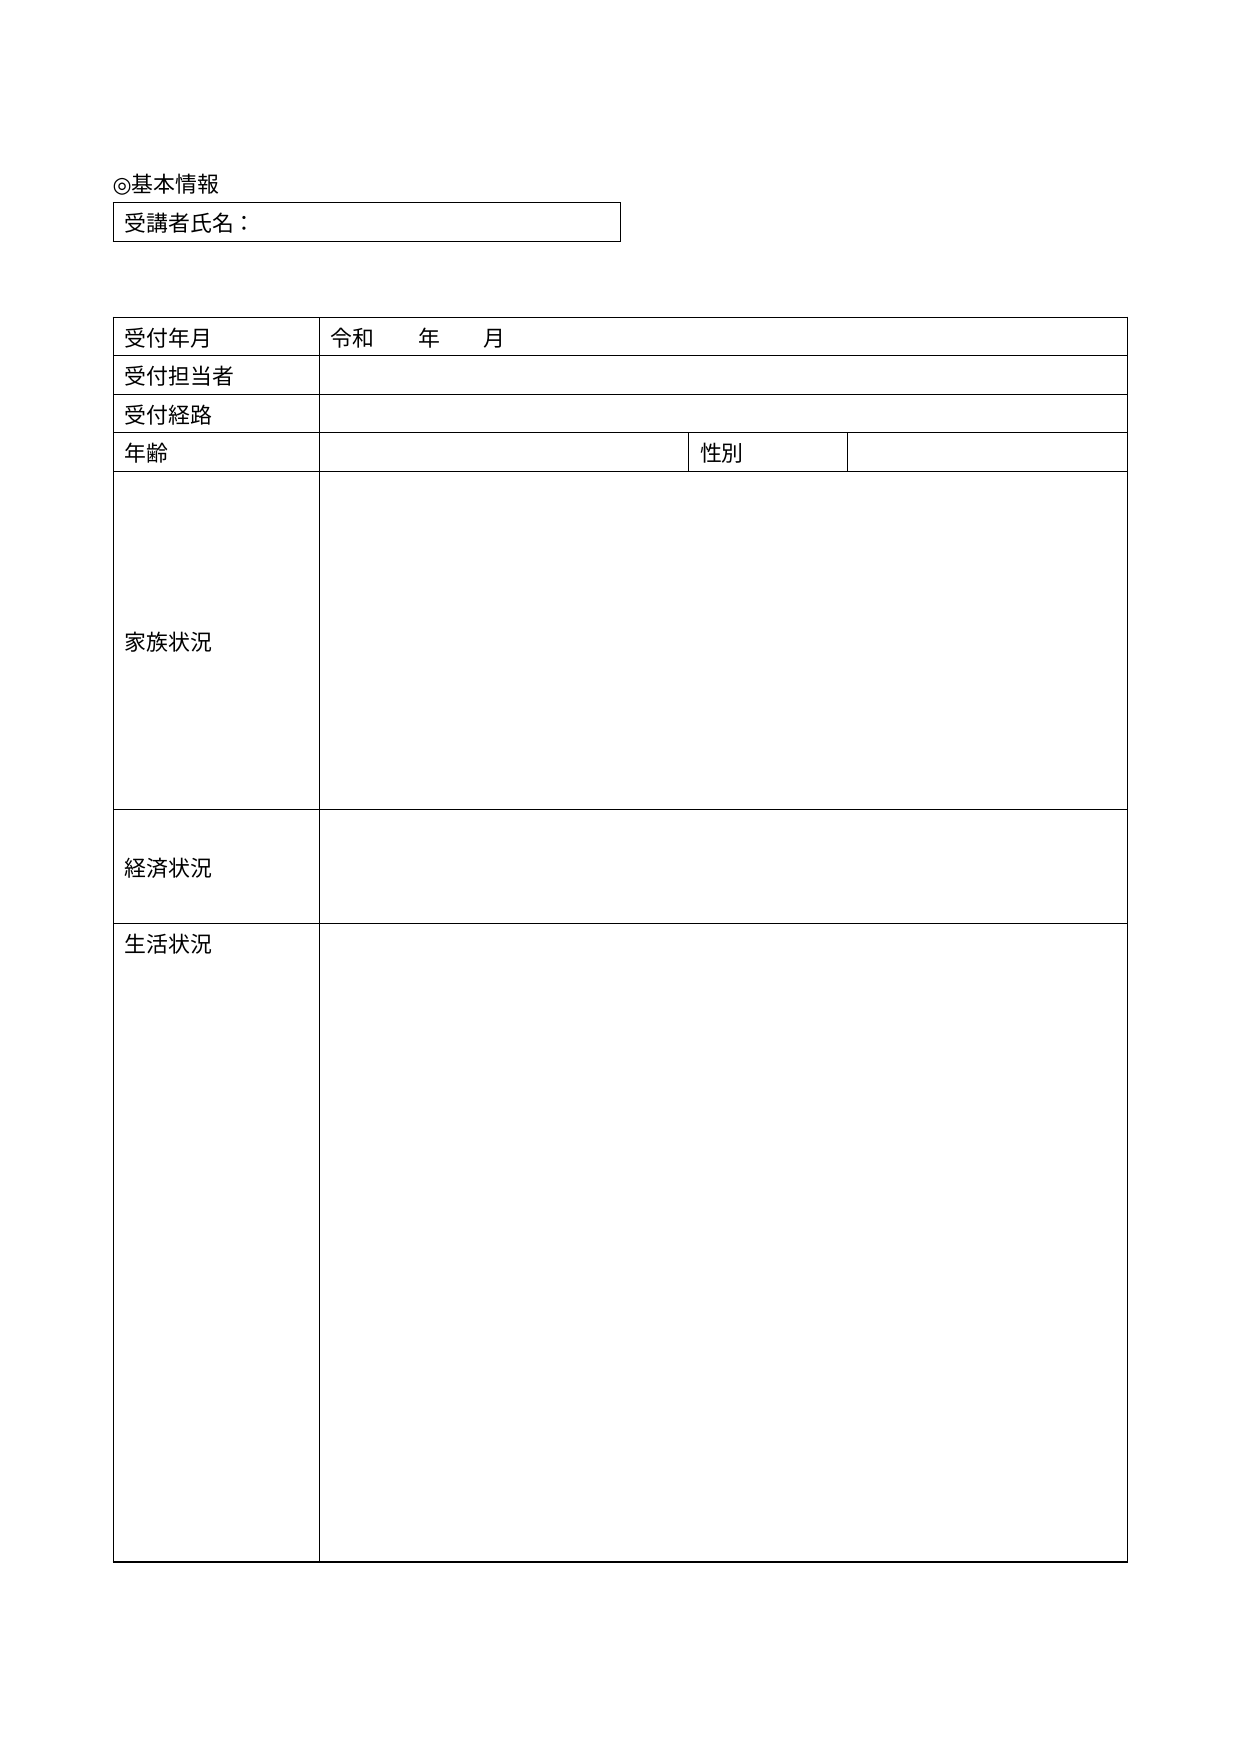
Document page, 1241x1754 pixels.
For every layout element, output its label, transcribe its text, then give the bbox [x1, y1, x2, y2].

table_cell 受付経路 [114, 395, 319, 432]
table_cell 家族状況 [114, 472, 319, 809]
table_header 受付年月 [114, 318, 319, 355]
table_cell [320, 472, 1127, 809]
table_cell [320, 433, 688, 471]
text ◎基本情報 [112, 164, 1128, 202]
table_cell [320, 810, 1127, 923]
table_header 令和 年 月 [320, 318, 1127, 355]
table_cell [848, 433, 1127, 471]
table_cell 受付担当者 [114, 356, 319, 394]
table_header 受講者氏名： [114, 203, 620, 241]
table_cell [320, 924, 1127, 1561]
table_cell 生活状況 [114, 924, 319, 1561]
table_cell [320, 395, 1127, 432]
table_cell 年齢 [114, 433, 319, 471]
table_cell 性別 [689, 433, 847, 471]
table_cell [320, 356, 1127, 394]
table_cell 経済状況 [114, 810, 319, 923]
